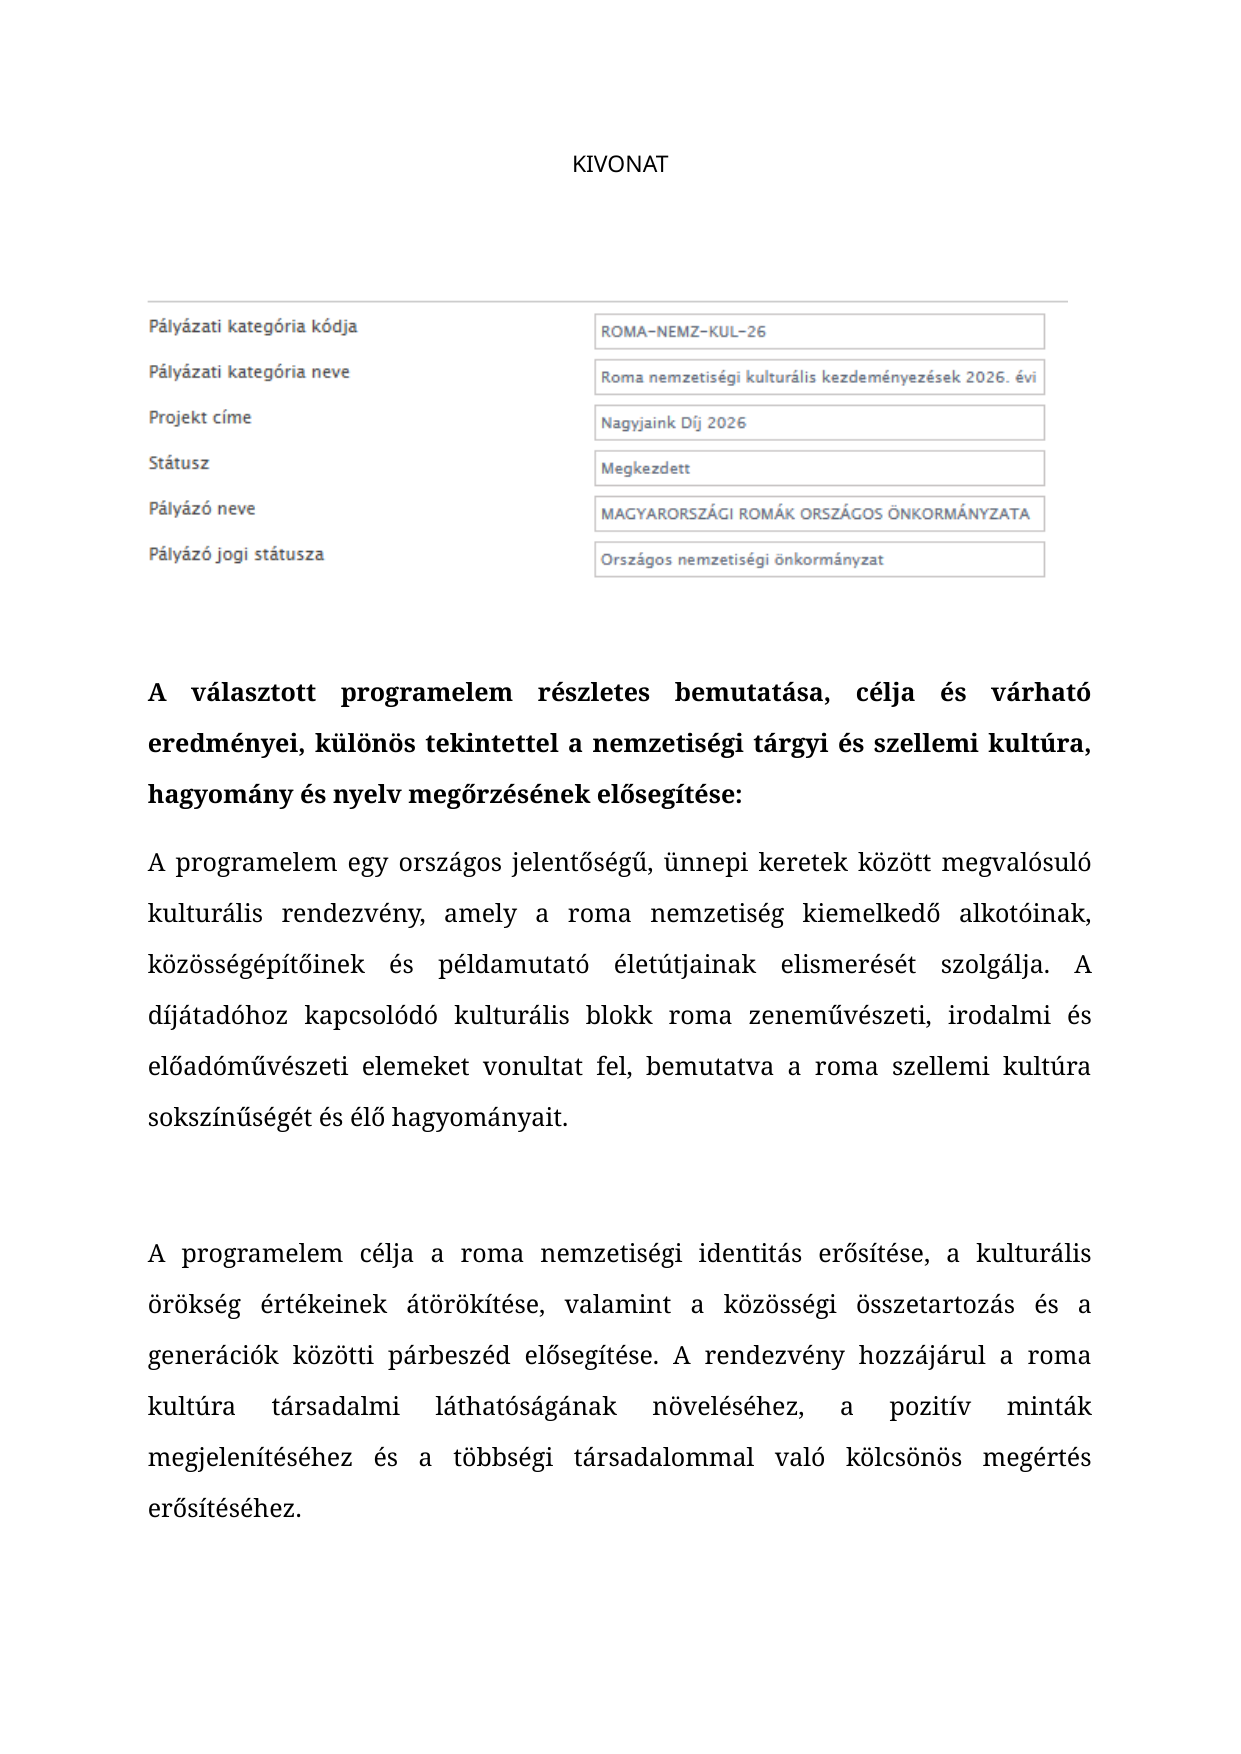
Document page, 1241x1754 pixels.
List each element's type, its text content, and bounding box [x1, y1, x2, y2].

text KIVONAT [148, 148, 1093, 179]
picture [147, 298, 1068, 606]
text A programelem célja a roma nemzetiségi identitás erősítése, a kulturális örökség értékeinek átörökítése, valamint a közösségi összetartozás és a generációk közötti párbeszéd elősegítése. A rendezvény hozzájárul a roma kultúra társadalmi láthatóságának növeléséhez, a pozitív minták megjelenítéséhez és a többségi társadalommal való kölcsönös megértés erősítéséhez. [148, 1235, 1093, 1524]
text A választott programelem részletes bemutatása, célja és várható eredményei, különös tekintettel a nemzetiségi tárgyi és szellemi kultúra, hagyomány és nyelv megőrzésének elősegítése: [148, 675, 1093, 811]
text A programelem egy országos jelentőségű, ünnepi keretek között megvalósuló kulturális rendezvény, amely a roma nemzetiség kiemelkedő alkotóinak, közösségépítőinek és példamutató életútjainak elismerését szolgálja. A díjátadóhoz kapcsolódó kulturális blokk roma zeneművészeti, irodalmi és előadóművészeti elemeket vonultat fel, bemutatva a roma szellemi kultúra sokszínűségét és élő hagyományait. [148, 844, 1093, 1134]
